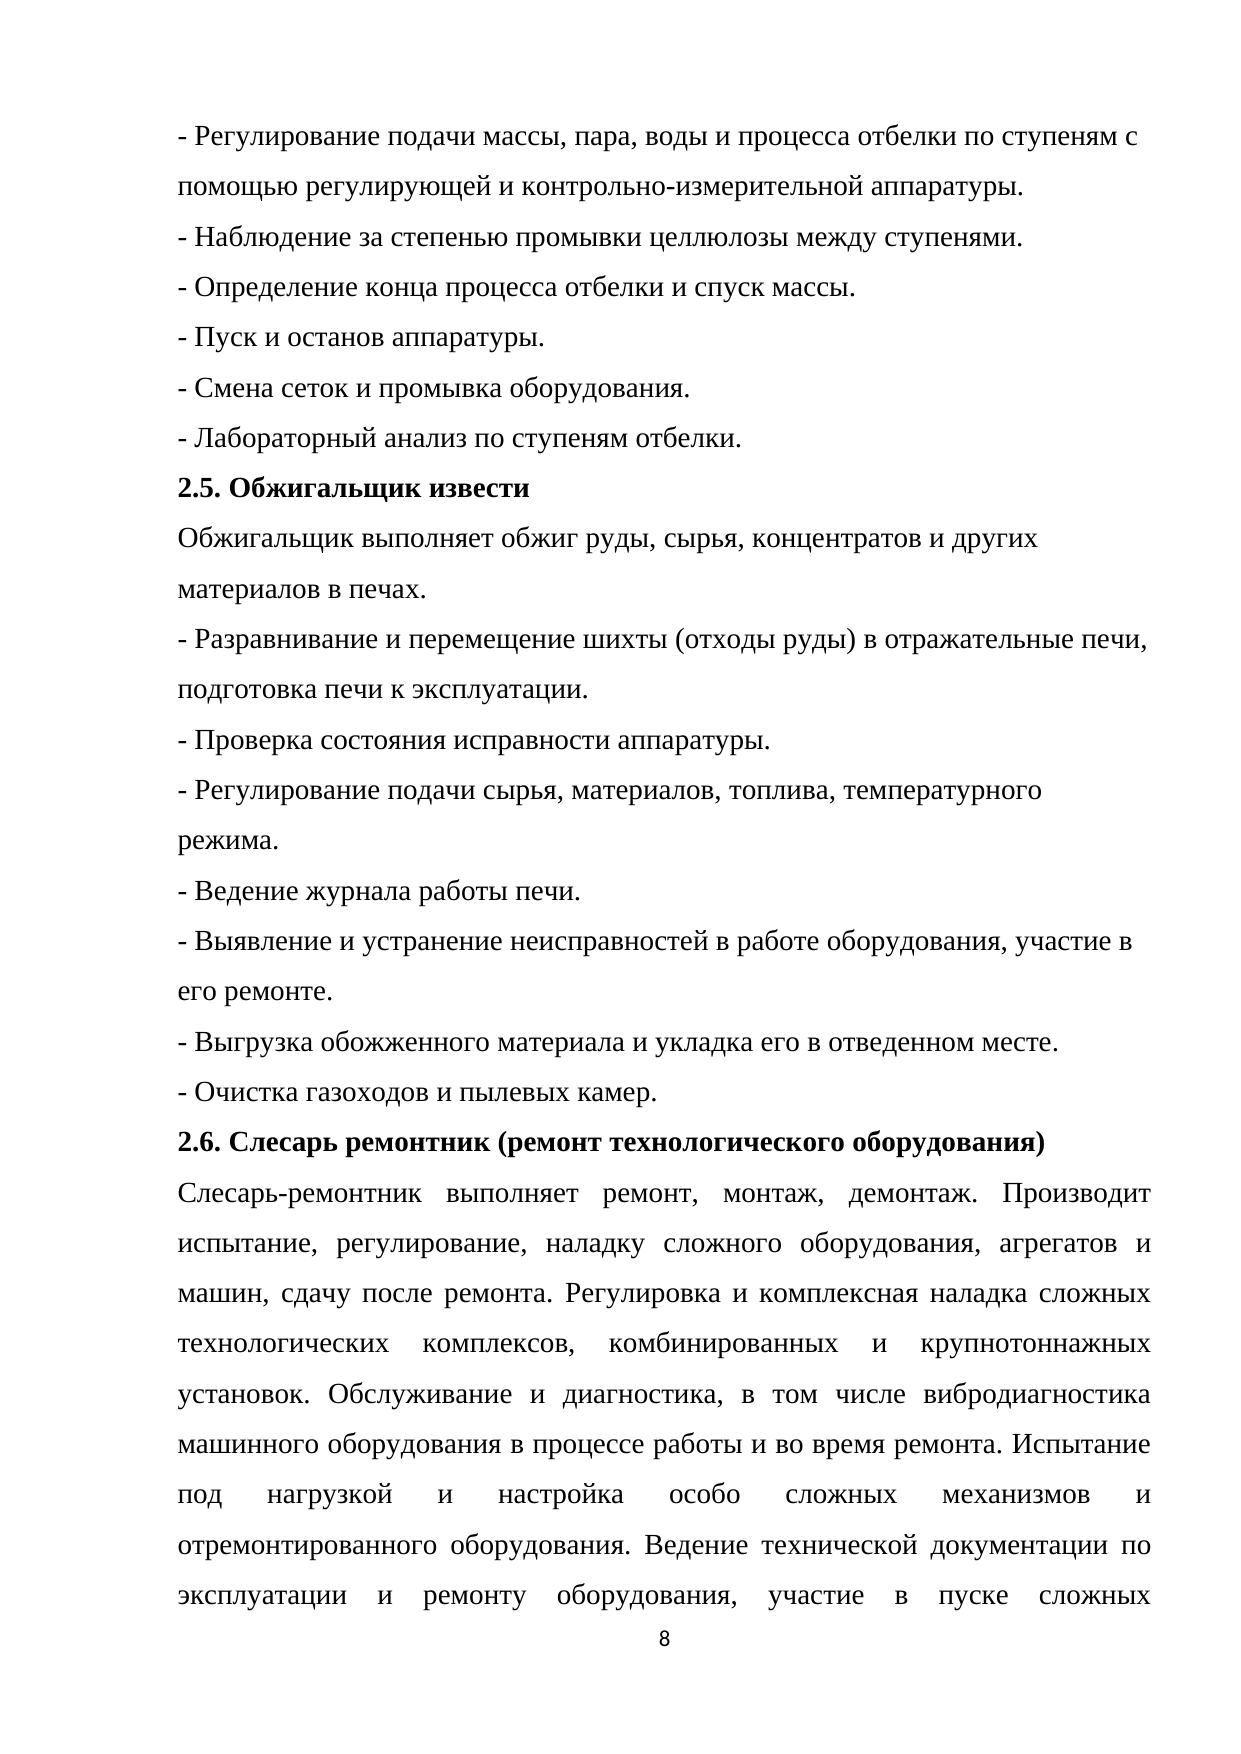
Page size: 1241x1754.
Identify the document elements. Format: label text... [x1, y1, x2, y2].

text - Смена сеток и промывка оборудования. [177, 370, 1152, 403]
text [177, 1175, 1152, 1611]
text - Очистка газоходов и пылевых камер. [177, 1074, 1152, 1108]
text Обжигальщик выполняет обжиг руды, сырья, концентратов и других материалов в печах. [177, 521, 1152, 604]
text 2.5. Обжигальщик извести [177, 470, 1152, 504]
text - Выгрузка обожженного материала и укладка его в отведенном месте. [177, 1024, 1152, 1057]
text - Разравнивание и перемещение шихты (отходы руды) в отражательные печи, подготовка печи к эксплуатации. [177, 621, 1152, 705]
text - Ведение журнала работы печи. [177, 873, 1152, 906]
text - Лабораторный анализ по ступеням отбелки. [177, 420, 1152, 453]
text 2.6. Слесарь ремонтник (ремонт технологического оборудования) [177, 1124, 1152, 1158]
text - Регулирование подачи массы, пара, воды и процесса отбелки по ступеням с помощью регулирующей и контрольно-измерительной аппаратуры. [177, 118, 1152, 202]
text - Регулирование подачи сырья, материалов, топлива, температурного режима. [177, 772, 1152, 856]
text - Определение конца процесса отбелки и спуск массы. [177, 269, 1152, 303]
text - Выявление и устранение неисправностей в работе оборудования, участие в его ремонте. [177, 923, 1152, 1007]
text - Пуск и останов аппаратуры. [177, 319, 1152, 353]
text - Проверка состояния исправности аппаратуры. [177, 722, 1152, 755]
text - Наблюдение за степенью промывки целлюлозы между ступенями. [177, 219, 1152, 252]
